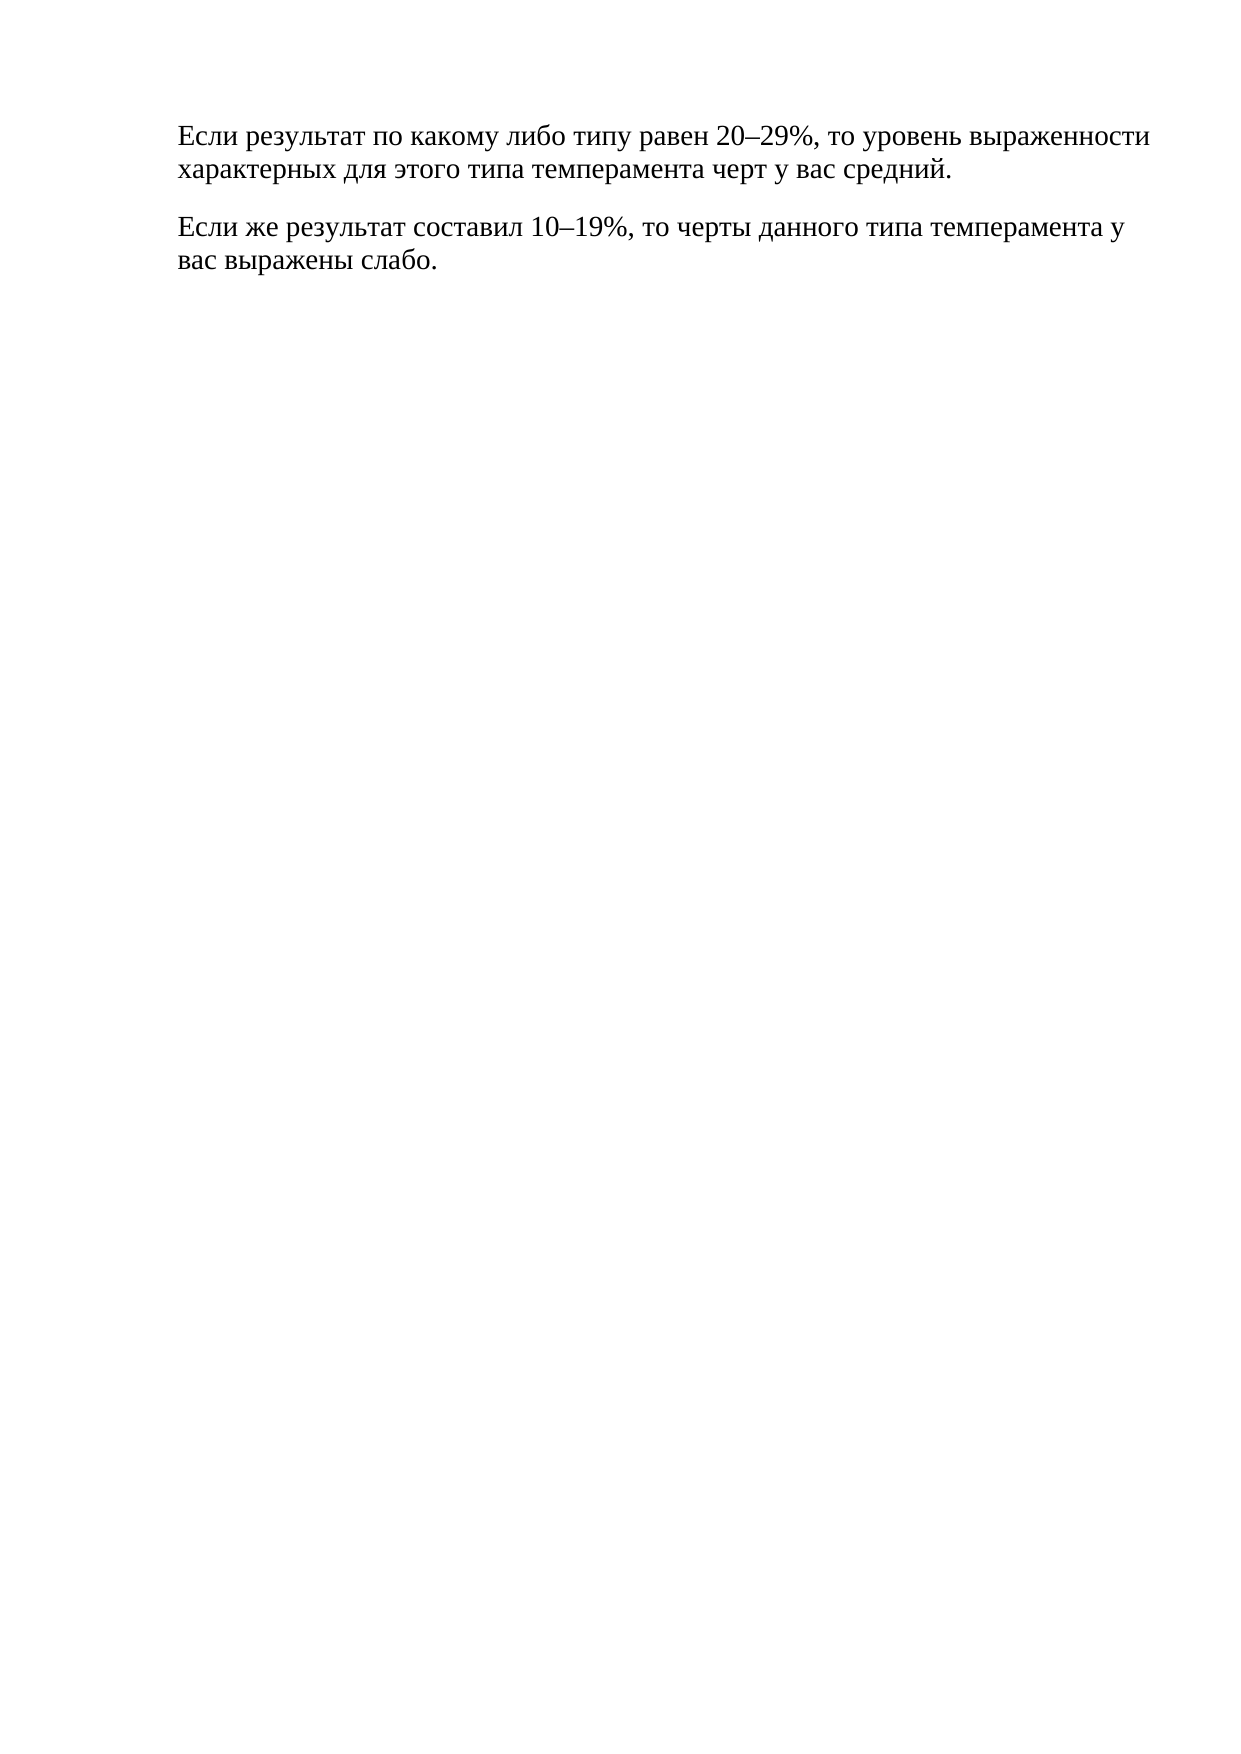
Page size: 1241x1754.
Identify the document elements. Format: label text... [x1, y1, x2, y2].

text Если же результат составил 10–19%, то черты данного типа темперамента у вас выражены слабо. [177, 209, 1152, 276]
text Если результат по какому либо типу равен 20–29%, то уровень выраженности характерных для этого типа темперамента черт у вас средний. [177, 118, 1152, 185]
